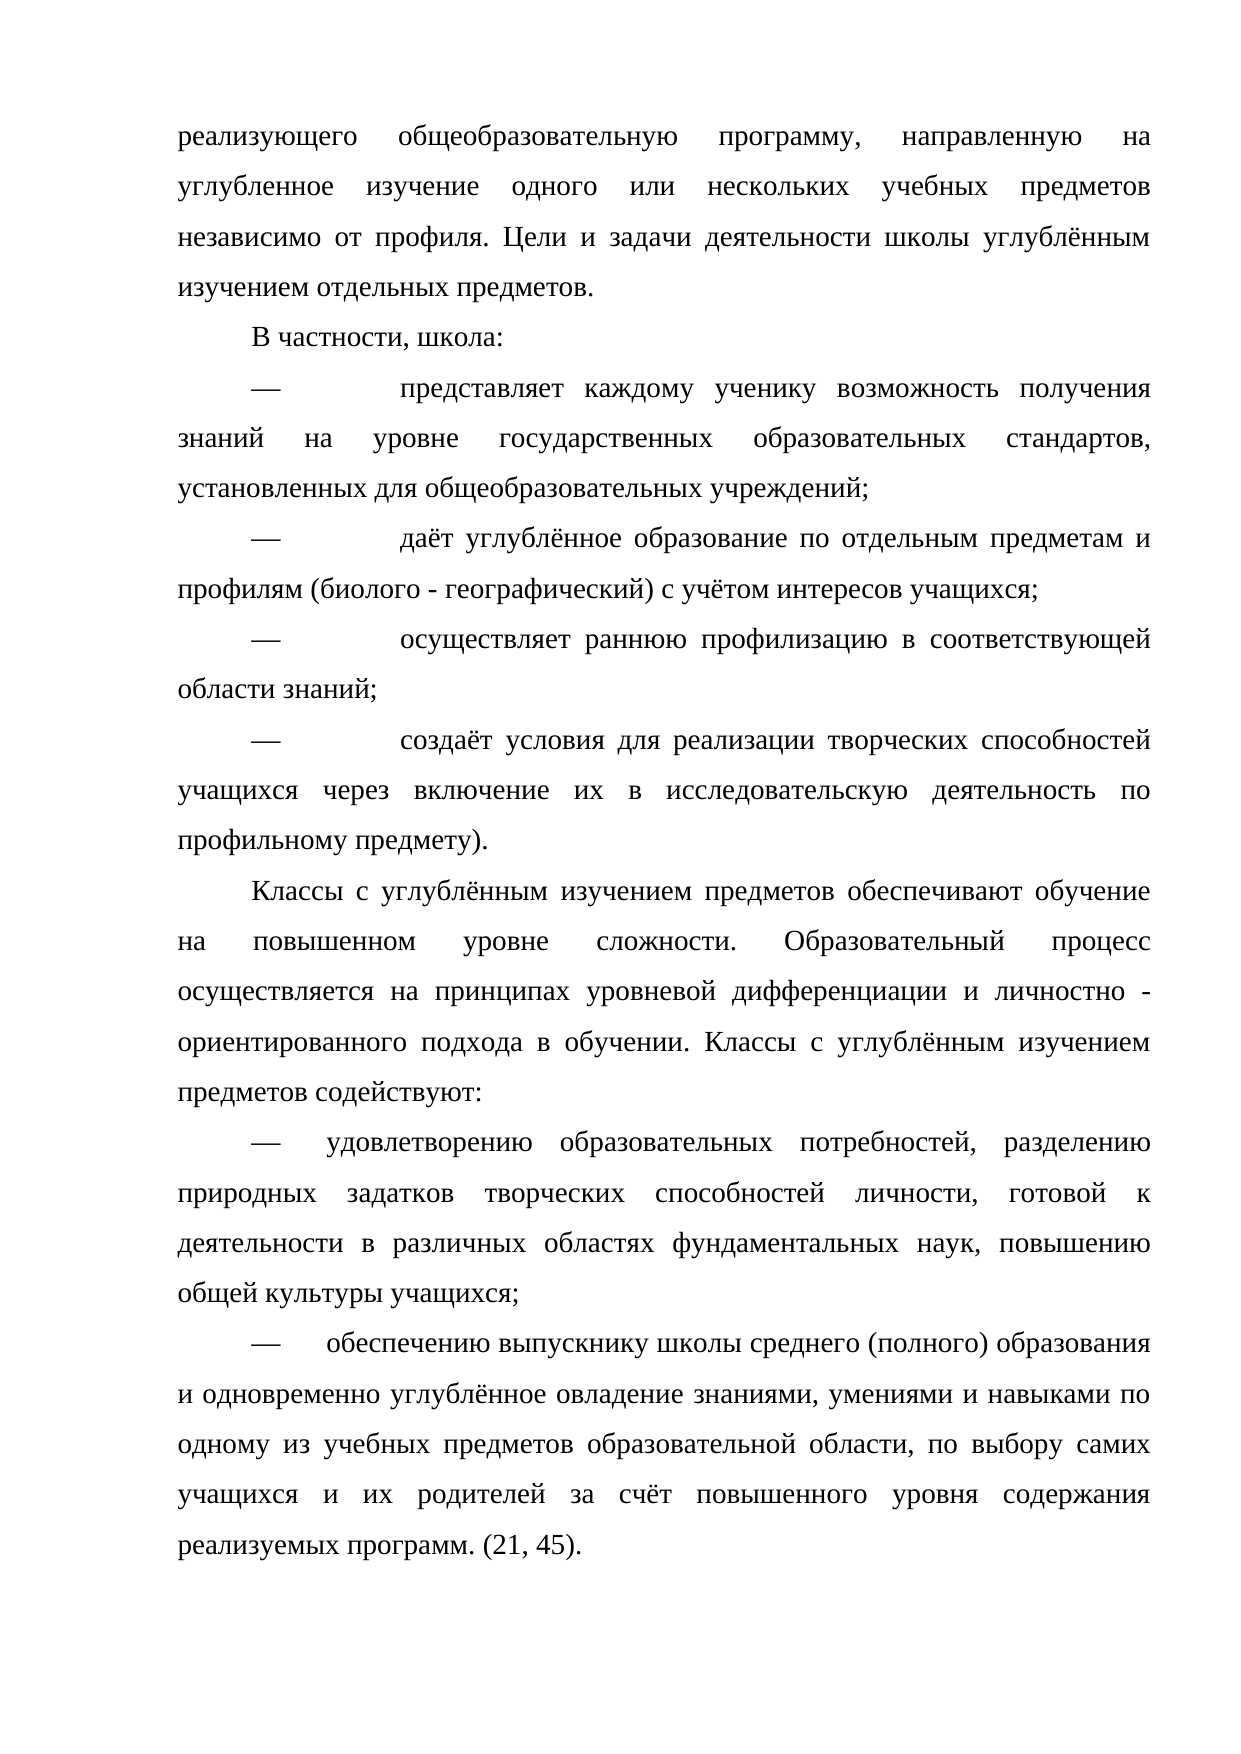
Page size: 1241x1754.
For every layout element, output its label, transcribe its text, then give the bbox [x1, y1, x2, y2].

list осуществляет раннюю профилизацию в соответствующей области знаний; [177, 621, 1152, 705]
list представляет каждому ученику возможность получения знаний на уровне государственных образовательных стандартов, установленных для общеобразовательных учреждений; [177, 370, 1152, 504]
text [177, 118, 1152, 303]
text В частности, школа: [177, 319, 1152, 353]
list даёт углублённое образование по отдельным предметам и профилям (биолого - географический) с учётом интересов учащихся; [177, 521, 1152, 604]
list удовлетворению образовательных потребностей, разделению природных задатков творческих способностей личности, готовой к деятельности в различных областях фундаментальных наук, повышению общей культуры учащихся; [177, 1124, 1152, 1309]
list создаёт условия для реализации творческих способностей учащихся через включение их в исследовательскую деятельность по профильному предмету). [177, 722, 1152, 856]
list обеспечению выпускнику школы среднего (полного) образования и одновременно углублённое овладение знаниями, умениями и навыками по одному из учебных предметов образовательной области, по выбору самих учащихся и их родителей за счёт повышенного уровня содержания реализуемых программ. (21, 45). [177, 1326, 1152, 1560]
text Классы с углублённым изучением предметов обеспечивают обучение на повышенном уровне сложности. Образовательный процесс осуществляется на принципах уровневой дифференциации и личностно - ориентированного подхода в обучении. Классы с углублённым изучением предметов содействуют: [177, 873, 1152, 1108]
